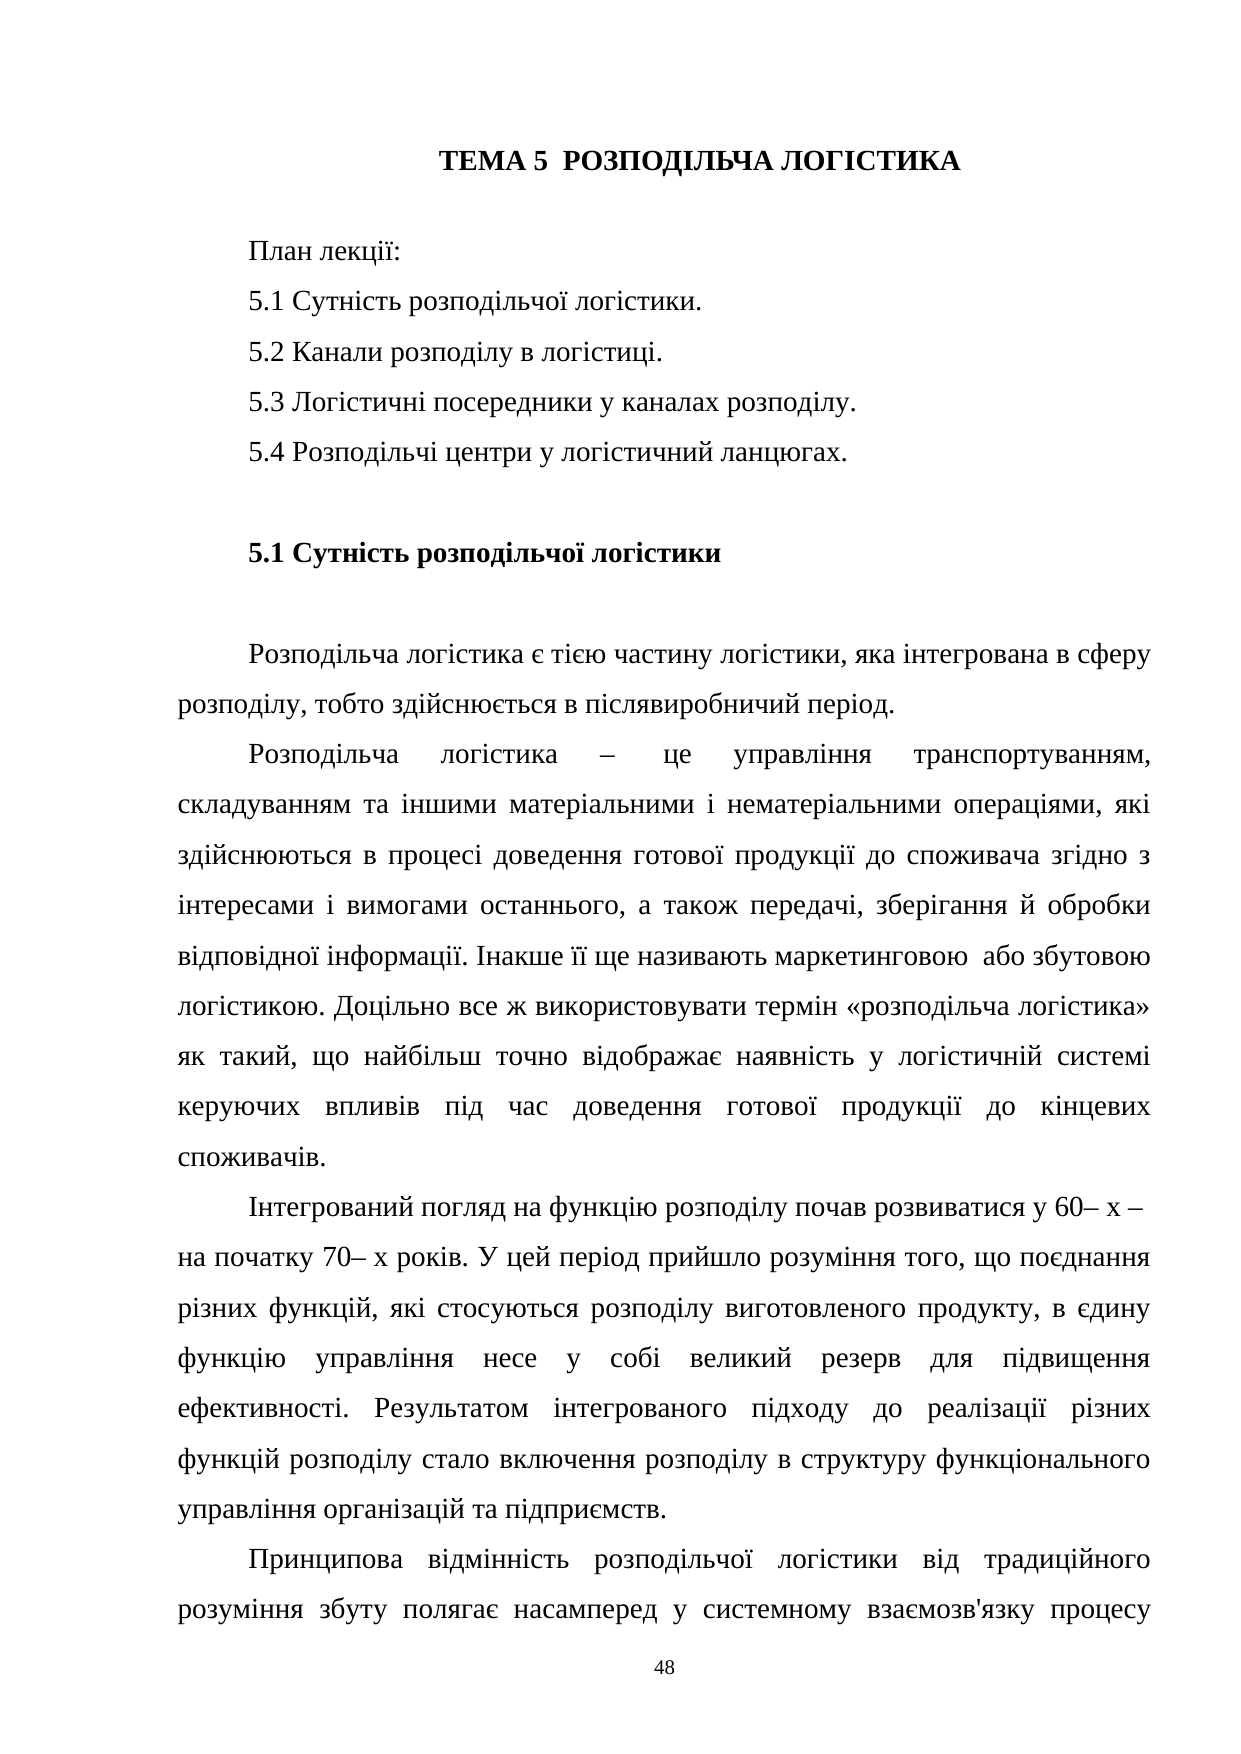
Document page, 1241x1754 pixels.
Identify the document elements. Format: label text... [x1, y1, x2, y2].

text 5.3 Логістичні посередники у каналах розподілу. [177, 384, 1152, 418]
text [177, 1541, 1152, 1625]
text Розподільча логістика – це управління транспортуванням, складуванням та іншими матеріальними і нематеріальними операціями, які здійснюються в процесі доведення готової продукції до споживача згідно з інтересами і вимогами останнього, а також передачі, зберігання й обробки відповідної інформації. Інакше її ще називають маркетинговою або збутовою логістикою. Доцільно все ж використовувати термін «розподільча логістика» як такий, що найбільш точно відображає наявність у логістичній системі керуючих впливів під час доведення готової продукції до кінцевих споживачів. [177, 736, 1152, 1172]
text Інтегрований погляд на функцію розподілу почав розвиватися у 60– х – на початку 70– х років. У цей період прийшло розуміння того, що поєднання різних функцій, які стосуються розподілу виготовленого продукту, в єдину функцію управління несе у собі великий резерв для підвищення ефективності. Результатом інтегрованого підходу до реалізації різних функцій розподілу стало включення розподілу в структуру функціонального управління організацій та підприємств. [177, 1189, 1152, 1524]
text 5.1 Сутність розподільчої логістики [177, 535, 1152, 569]
text 5.1 Сутність розподільчої логістики. [177, 283, 1152, 317]
subtitle ТЕМА 5 РОЗПОДІЛЬЧА ЛОГІСТИКА [177, 143, 1152, 177]
text 5.4 Розподільчі центри у логістичний ланцюгах. [177, 434, 1152, 468]
text 5.2 Канали розподілу в логістиці. [177, 334, 1152, 367]
text Розподільча логістика є тією частину логістики, яка інтегрована в сферу розподілу, тобто здійснюється в післявиробничий період. [177, 636, 1152, 719]
text План лекції: [177, 233, 1152, 267]
